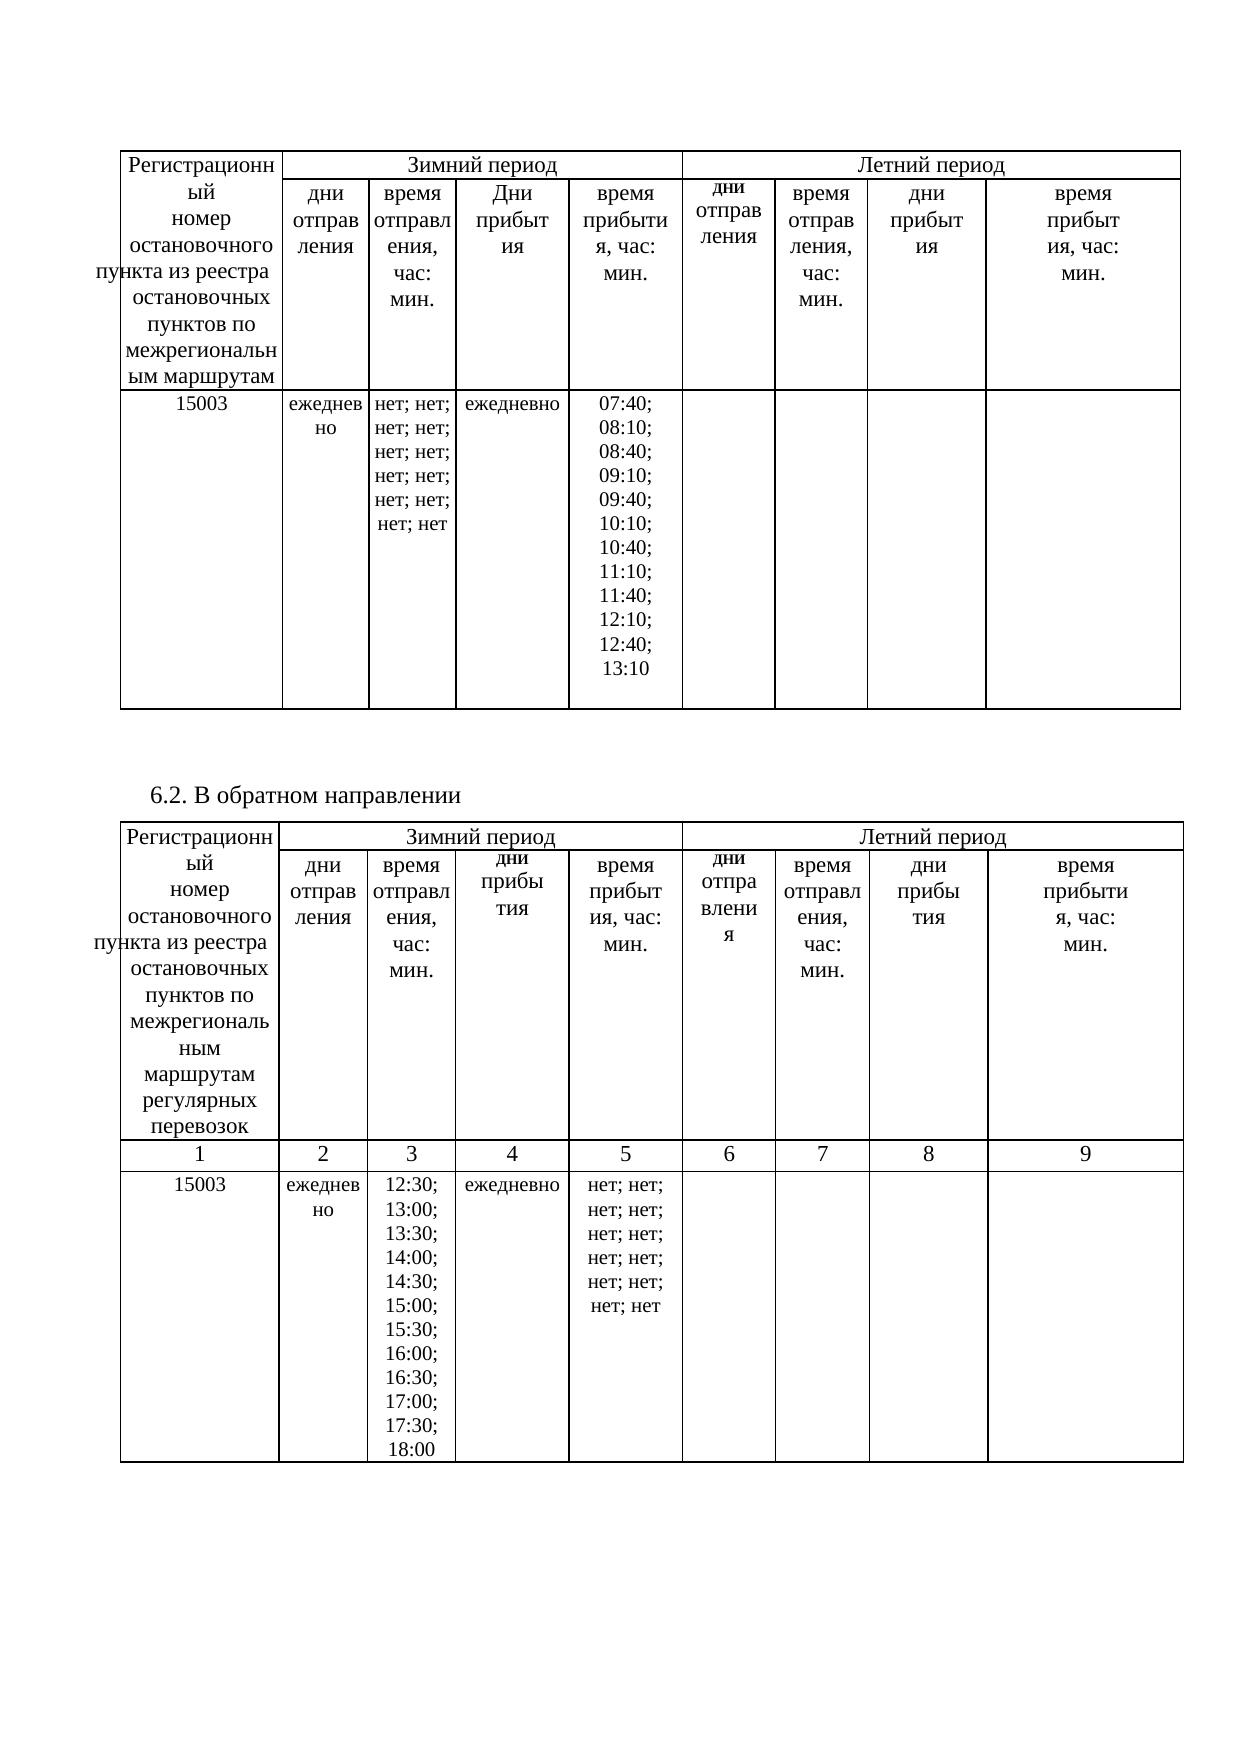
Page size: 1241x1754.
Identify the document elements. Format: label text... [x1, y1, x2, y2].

table_cell ежедневно [457, 391, 568, 708]
table_cell время прибыт ия, час: мин. [570, 851, 682, 1139]
table_header Регистрационный номер остановочного пункта из реестра остановочных пунктов по межрегиональным маршрутам регулярных перевозок [121, 823, 278, 1139]
table_cell нет; нет; нет; нет; нет; нет; нет; нет; нет; нет; нет; нет [370, 391, 455, 708]
table_cell время прибыти я, час: мин. [570, 180, 682, 389]
table_cell [868, 391, 985, 708]
table_cell дни отправ ления [280, 851, 367, 1139]
table_cell 15003 [121, 391, 282, 708]
table_cell дни отправ ления [283, 180, 368, 389]
table_cell 6 [683, 1141, 775, 1171]
table_cell дни прибы тия [870, 851, 987, 1139]
table_cell время прибыт ия, час: мин. [987, 180, 1180, 389]
table_cell время отправл ения, час: мин. [368, 851, 455, 1139]
table_cell ежедневно [456, 1172, 568, 1461]
table_cell дни прибыт ия [868, 180, 985, 389]
table_cell 8 [870, 1141, 987, 1171]
table_cell Дни прибыт ия [457, 180, 568, 389]
table_cell [776, 1172, 869, 1461]
table_cell ДНИ прибы тия [456, 851, 568, 1139]
table_cell 2 [280, 1141, 367, 1171]
table_cell время отправл ения, час: мин. [370, 180, 455, 389]
text 6.2. В обратном направлении [150, 780, 1090, 809]
table_header Летний период [683, 823, 1183, 849]
table_cell 15003 [121, 1172, 278, 1461]
table_cell 07:40; 08:10; 08:40; 09:10; 09:40; 10:10; 10:40; 11:10; 11:40; 12:10; 12:40; 13:10 [570, 391, 682, 708]
table_cell 4 [456, 1141, 568, 1171]
table_cell [683, 1172, 775, 1461]
table_cell 12:30; 13:00; 13:30; 14:00; 14:30; 15:00; 15:30; 16:00; 16:30; 17:00; 17:30; 18:00 [368, 1172, 455, 1461]
table_cell 9 [989, 1141, 1183, 1171]
table_cell [989, 1172, 1183, 1461]
table_cell ДНИ отправ ления [683, 180, 774, 389]
table_cell ДНИ отпра влени я [683, 851, 775, 1139]
table_cell [870, 1172, 987, 1461]
table_cell нет; нет; нет; нет; нет; нет; нет; нет; нет; нет; нет; нет [570, 1172, 682, 1461]
table_header Зимний период [283, 152, 682, 178]
table_cell [987, 391, 1180, 708]
table_cell 7 [776, 1141, 869, 1171]
table_header Зимний период [280, 823, 682, 849]
table_cell [683, 391, 774, 708]
table_cell ежедневно [280, 1172, 367, 1461]
table_cell 1 [121, 1141, 278, 1171]
table_cell время отправл ения, час: мин. [776, 851, 869, 1139]
table_cell 3 [368, 1141, 455, 1171]
table_cell [776, 391, 867, 708]
table_cell время отправ ления, час: мин. [776, 180, 867, 389]
table_cell ежедневно [283, 391, 368, 708]
table_header Регистрационный номер остановочного пункта из реестра остановочных пунктов по межрегиональным маршрутам регулярных перевозок [121, 152, 282, 389]
table_cell время прибыти я, час: мин. [989, 851, 1183, 1139]
table_cell 5 [570, 1141, 682, 1171]
table_header Летний период [683, 152, 1180, 178]
